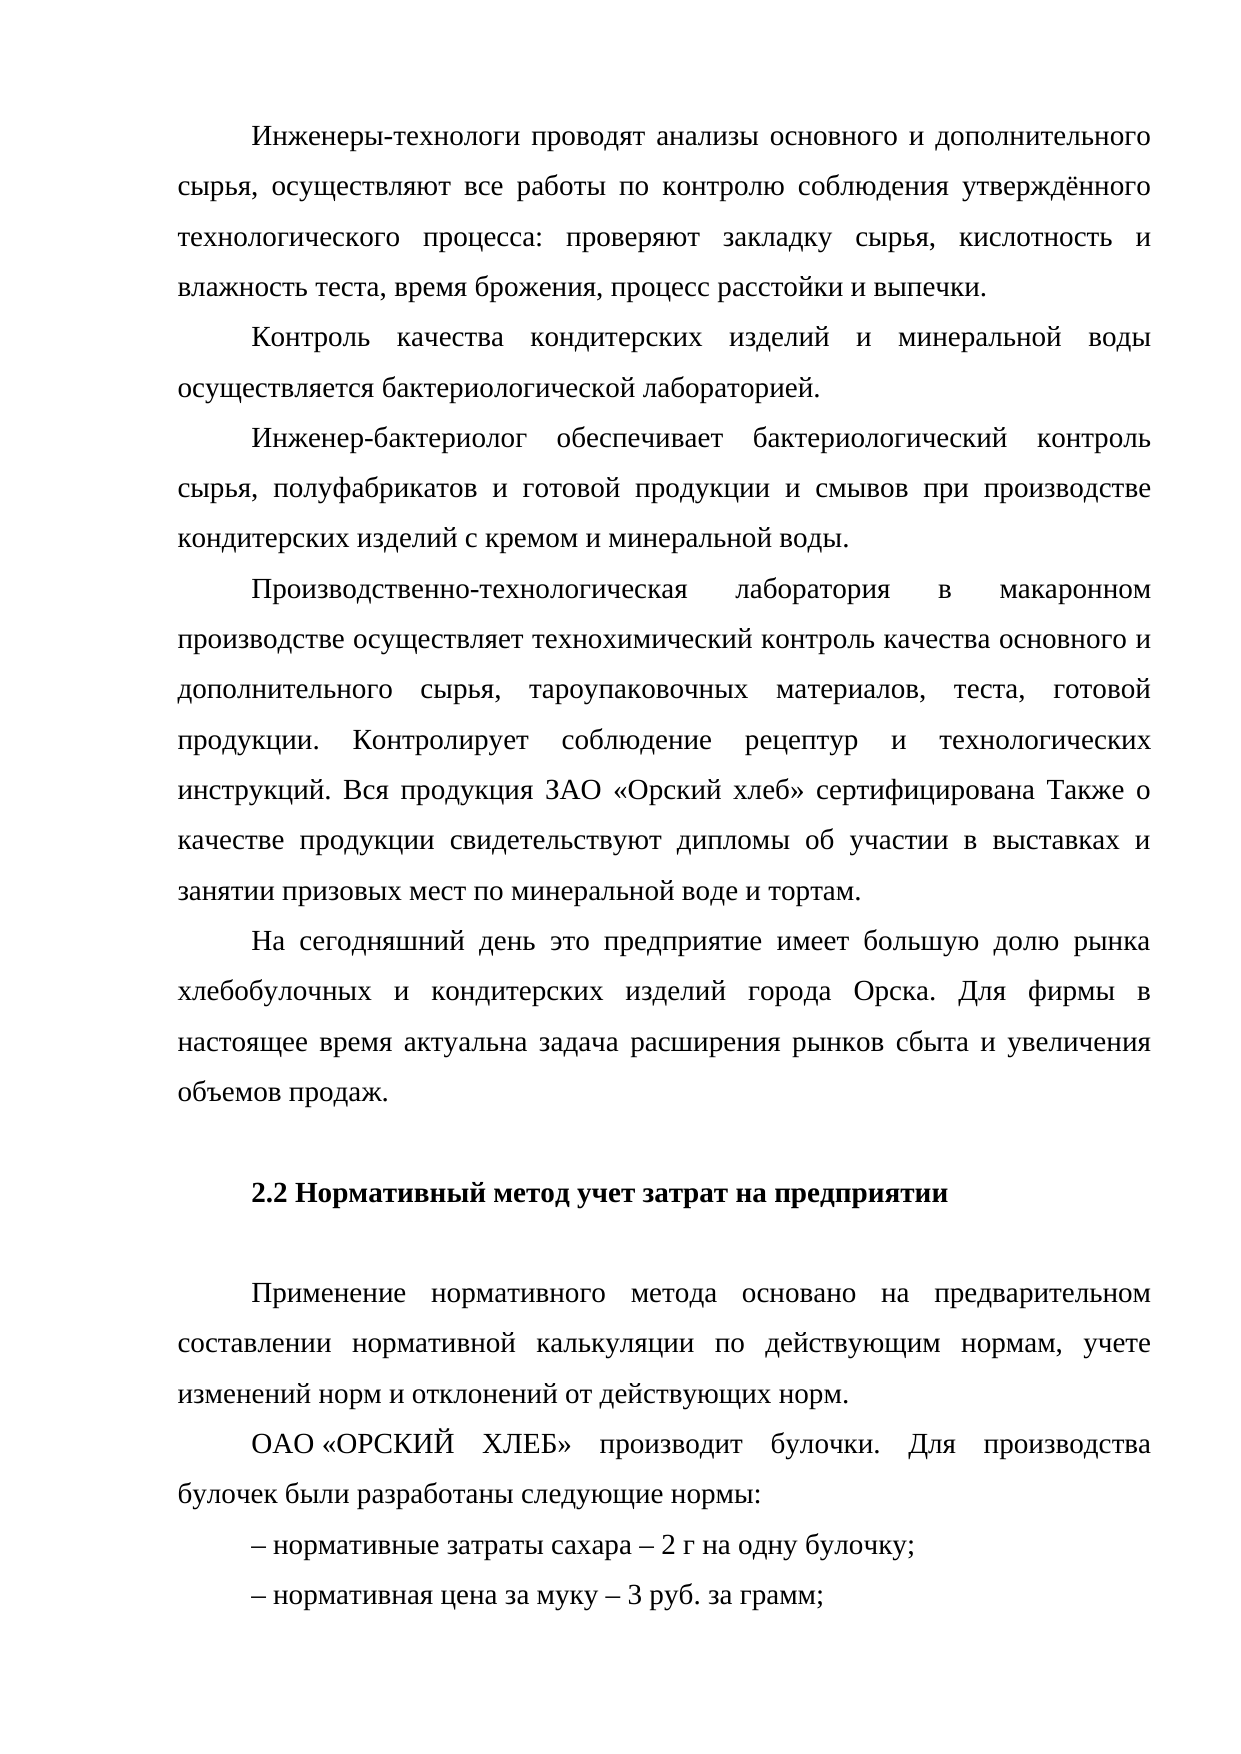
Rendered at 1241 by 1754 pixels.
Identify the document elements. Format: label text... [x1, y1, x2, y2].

text На сегодняшний день это предприятие имеет большую долю рынка хлебобулочных и кондитерских изделий города Орска. Для фирмы в настоящее время актуальна задача расширения рынков сбыта и увеличения объемов продаж. [177, 923, 1152, 1108]
text – нормативная цена за муку – 3 руб. за грамм; [177, 1577, 1152, 1611]
text – нормативные затраты сахара – 2 г на одну булочку; [177, 1527, 1152, 1560]
text Инженеры-технологи проводят анализы основного и дополнительного сырья, осуществляют все работы по контролю соблюдения утверждённого технологического процесса: проверяют закладку сырья, кислотность и влажность теста, время брожения, процесс расстойки и выпечки. [177, 118, 1152, 303]
text ОАО «ОРСКИЙ ХЛЕБ» производит булочки. Для производства булочек были разработаны следующие нормы: [177, 1426, 1152, 1510]
text Применение нормативного метода основано на предварительном составлении нормативной калькуляции по действующим нормам, учете изменений норм и отклонений от действующих норм. [177, 1275, 1152, 1409]
text 2.2 Нормативный метод учет затрат на предприятии [177, 1175, 1152, 1208]
text Производственно-технологическая лаборатория в макаронном производстве осуществляет технохимический контроль качества основного и дополнительного сырья, тароупаковочных материалов, теста, готовой продукции. Контролирует соблюдение рецептур и технологических инструкций. Вся продукция ЗАО «Орский хлеб» сертифицирована Также о качестве продукции свидетельствуют дипломы об участии в выставках и занятии призовых мест по минеральной воде и тортам. [177, 571, 1152, 906]
text Инженер-бактериолог обеспечивает бактериологический контроль сырья, полуфабрикатов и готовой продукции и смывов при производстве кондитерских изделий с кремом и минеральной воды. [177, 420, 1152, 554]
text Контроль качества кондитерских изделий и минеральной воды осуществляется бактериологической лабораторией. [177, 319, 1152, 403]
